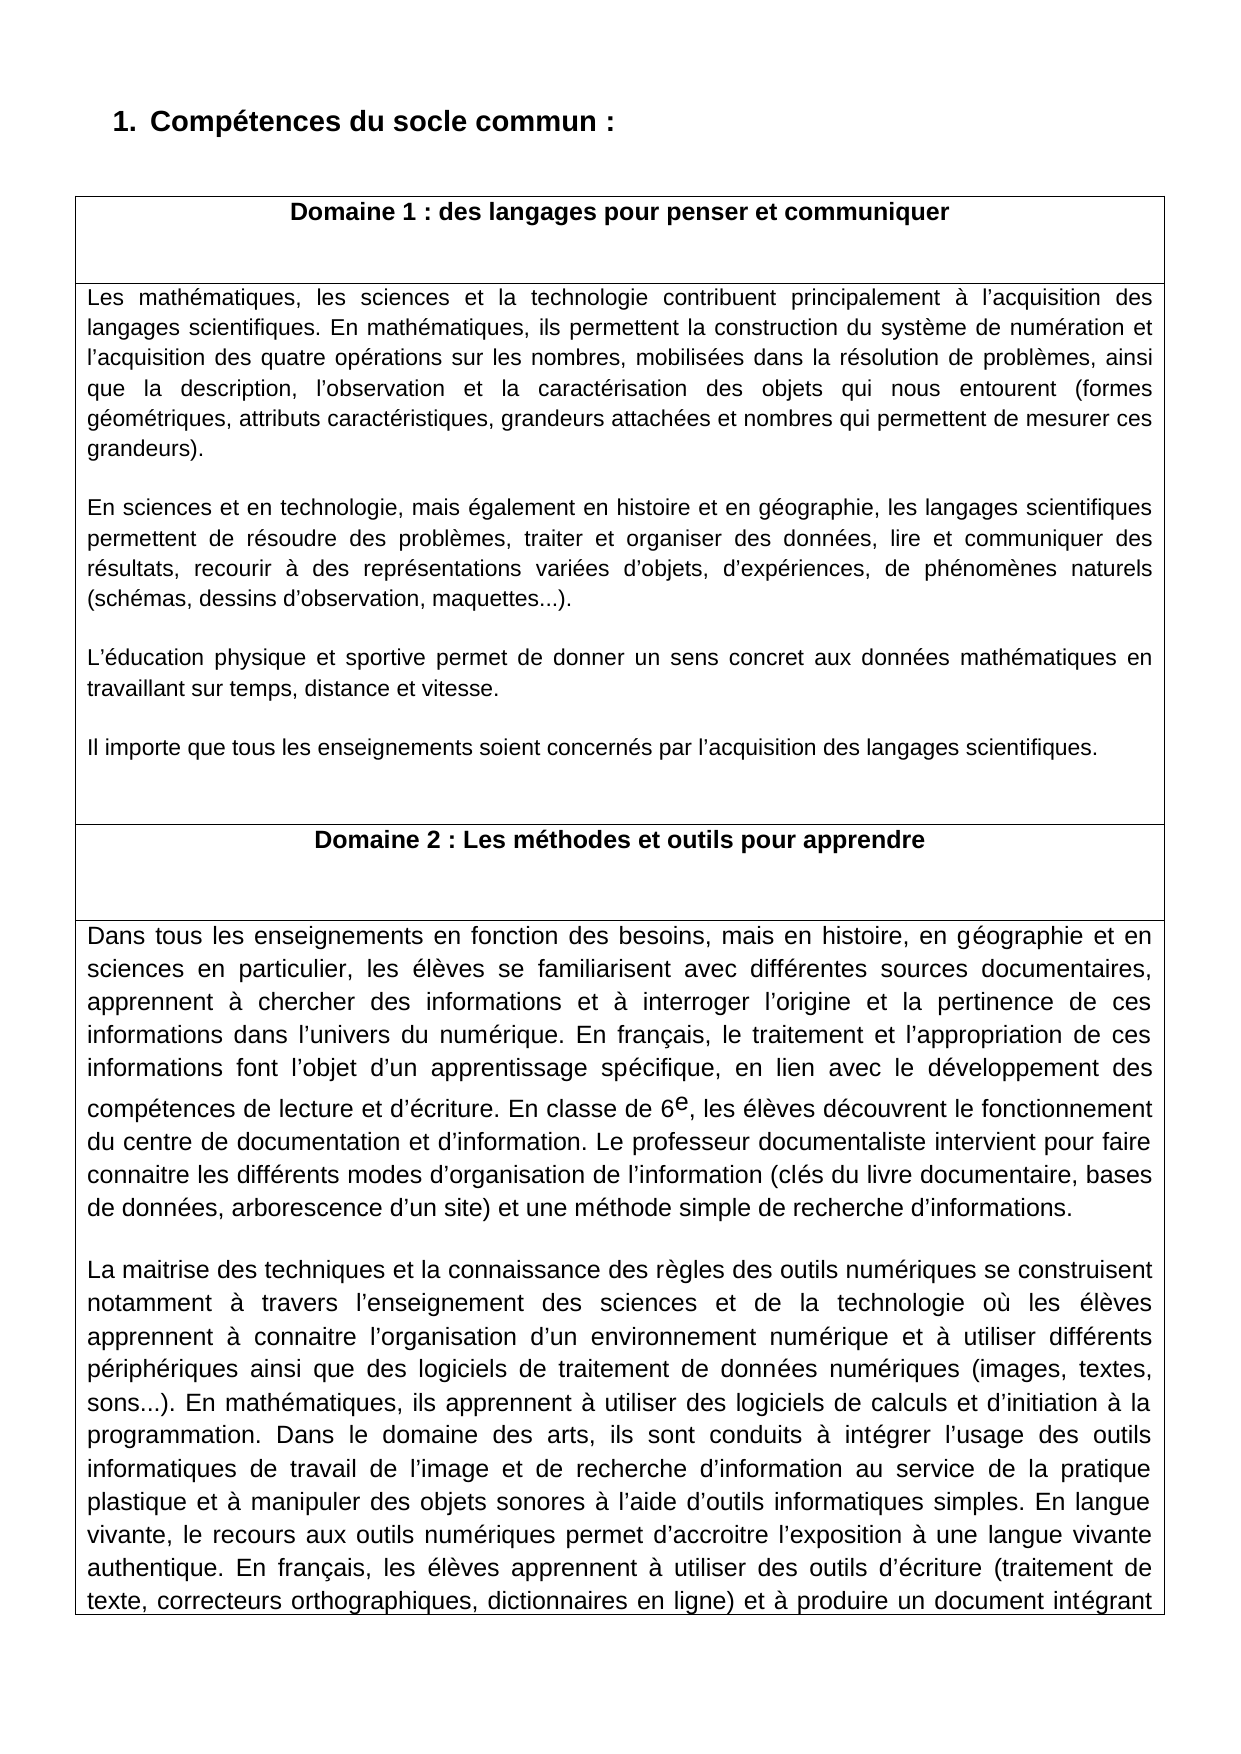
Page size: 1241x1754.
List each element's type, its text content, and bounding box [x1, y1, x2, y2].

table_cell Les mathématiques, les sciences et la technologie contribuent principalement à l’acquisition des langages scientifiques. En mathématiques, ils permettent la construction du système de numération et l’acquisition des quatre opérations sur les nombres, mobilisées dans la résolution de problèmes, ainsi que la description, l’observation et la caractérisation des objets qui nous entourent (formes géométriques, attributs caractéristiques, grandeurs attachées et nombres qui permettent de mesurer ces grandeurs). En sciences et en technologie, mais également en histoire et en géographie, les langages scientifiques permettent de résoudre des problèmes, traiter et organiser des données, lire et communiquer des résultats, recourir à des représentations variées d’objets, d’expériences, de phénomènes naturels (schémas, dessins d’observation, maquettes...). L’éducation physique et sportive permet de donner un sens concret aux données mathématiques en travaillant sur temps, distance et vitesse. Il importe que tous les enseignements soient concernés par l’acquisition des langages scientifiques. [76, 284, 1164, 823]
table_header Domaine 1 : des langages pour penser et communiquer [76, 197, 1164, 283]
list Compétences du socle commun : [112, 104, 1165, 138]
table_cell Domaine 2 : Les méthodes et outils pour apprendre [76, 825, 1164, 920]
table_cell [76, 921, 1164, 1614]
